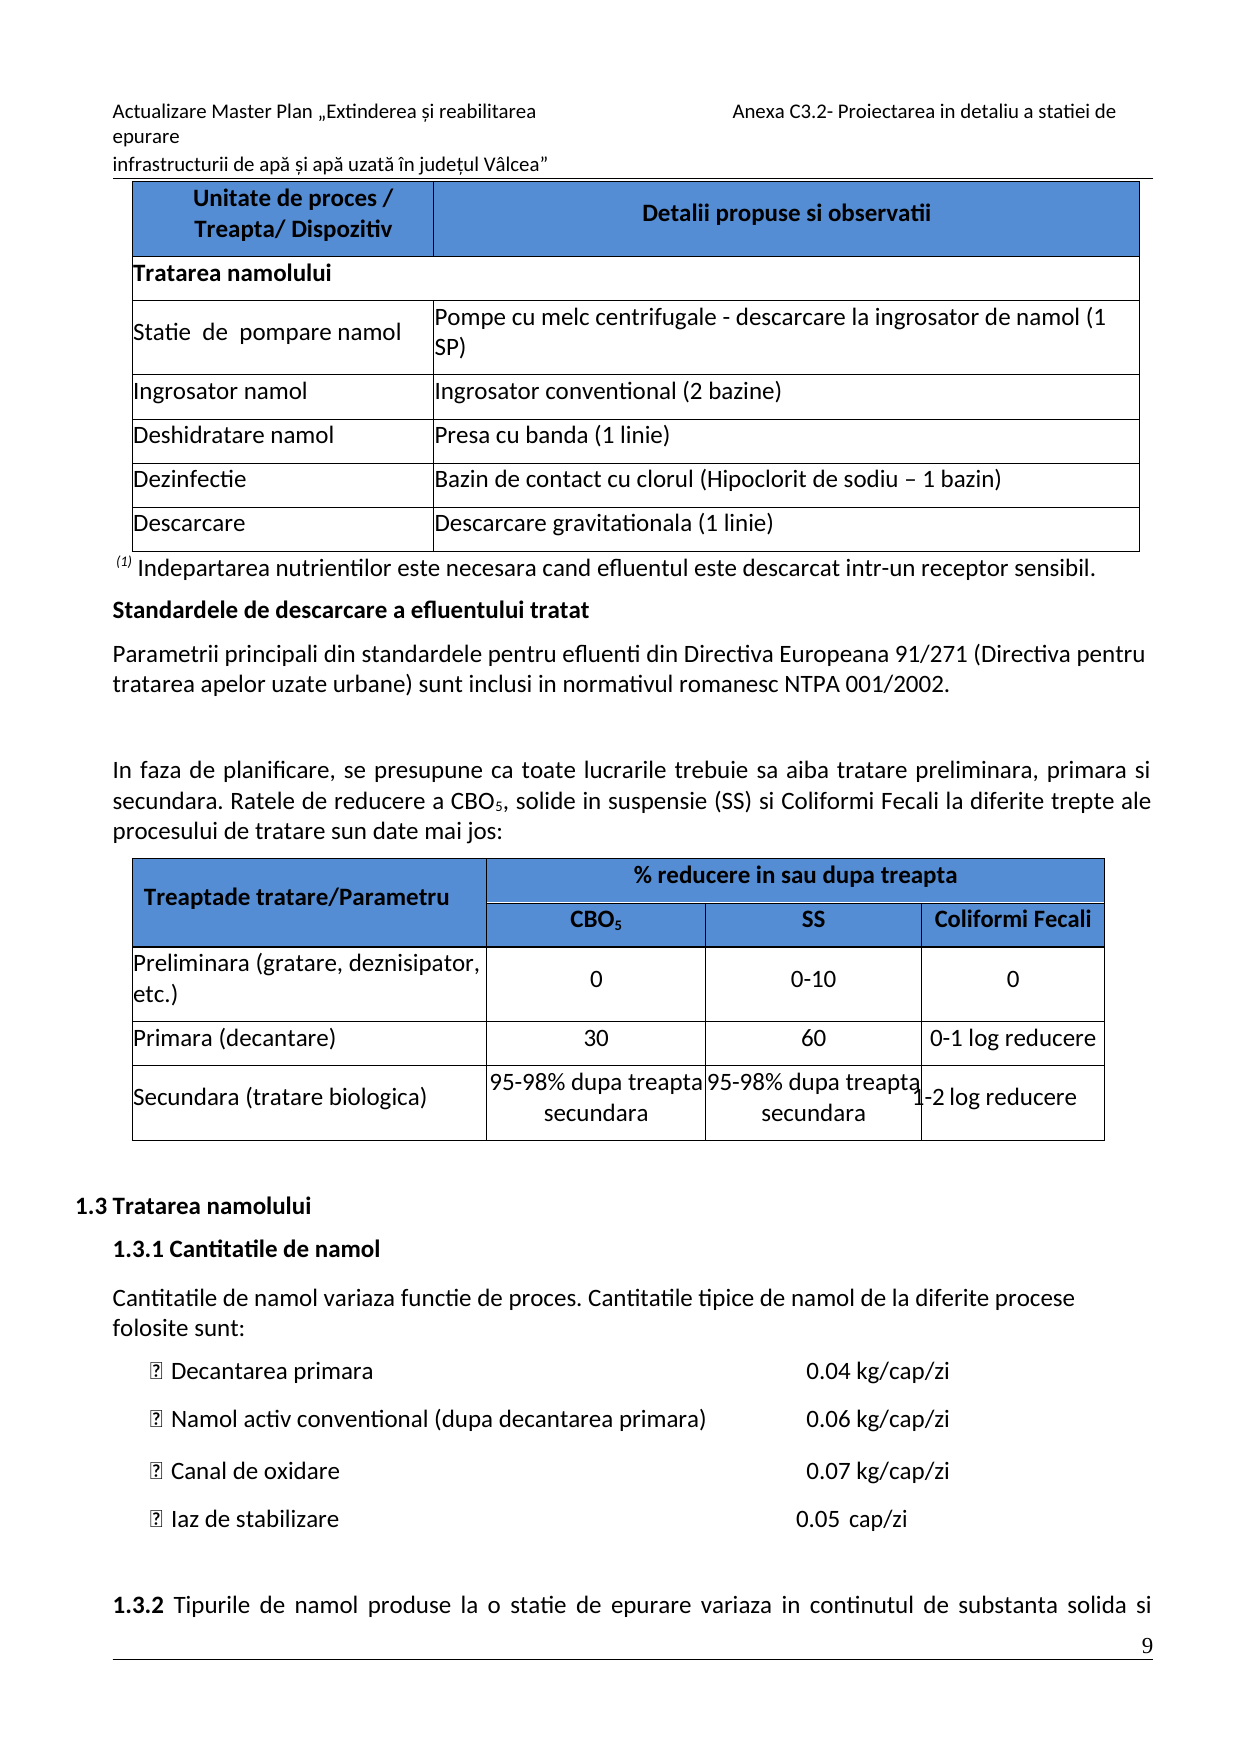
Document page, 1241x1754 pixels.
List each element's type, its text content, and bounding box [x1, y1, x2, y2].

table_cell Ingrosator conventional (2 bazine) [434, 375, 1139, 418]
table_cell 60 [706, 1022, 921, 1065]
table_cell 0.06 kg/cap/zi [759, 1399, 997, 1446]
table_cell 0.07 kg/cap/zi [759, 1446, 997, 1498]
table_cell 95-98% dupa treapta secundara [487, 1066, 705, 1140]
text 1.3.1 Cantitatile de namol [112, 1233, 1153, 1263]
table_cell Presa cu banda (1 linie) [434, 420, 1139, 462]
table_cell CBO5 [487, 904, 705, 946]
table_cell Pompe cu melc centrifugale - descarcare la ingrosator de namol (1 SP) [434, 301, 1139, 374]
table_cell 0-1 log reducere [922, 1022, 1104, 1065]
table_cell  [150, 1399, 171, 1446]
table_cell Secundara (tratare biologica) [133, 1066, 486, 1140]
table_cell  [150, 1446, 171, 1498]
table_cell Descarcare [133, 508, 433, 551]
table_header Unitate de proces / Treapta/ Dispozitiv [133, 182, 433, 256]
table_cell 30 [487, 1022, 705, 1065]
table_cell SS [706, 904, 921, 946]
table_cell Namol activ conventional (dupa decantarea primara) [171, 1399, 759, 1446]
table_cell Bazin de contact cu clorul (Hipoclorit de sodiu – 1 bazin) [434, 464, 1139, 507]
table_header  [150, 1355, 171, 1398]
table_cell 0 [922, 948, 1104, 1021]
table_header 0.04 kg/cap/zi [759, 1355, 997, 1398]
table_cell Statie de pompare namol [133, 301, 433, 374]
table_cell Iaz de stabilizare [171, 1499, 759, 1546]
table_header Treaptade tratare/Parametru [133, 859, 486, 946]
table_cell Ingrosator namol [133, 375, 433, 418]
table_cell log reducere [922, 1066, 1104, 1140]
text Cantitatile de namol variaza functie de proces. Cantitatile tipice de namol de la diferite procese folosite sunt: [112, 1282, 1153, 1343]
text (1) Indepartarea nutrientilor este necesara cand efluentul este descarcat intr-un receptor sensibil. [112, 552, 1153, 582]
table_cell cap/zi [759, 1499, 997, 1546]
table_header Detalii propuse si observatii [434, 182, 1139, 256]
text Standardele de descarcare a efluentului tratat [112, 595, 1153, 625]
table_cell 95-98% dupa treapta secundara [706, 1066, 921, 1140]
table_header % reducere in sau dupa treapta [487, 859, 1104, 902]
table_cell Preliminara (gratare, deznisipator, etc.) [133, 948, 486, 1021]
table_cell 0 [487, 948, 705, 1021]
table_cell Dezinfectie [133, 464, 433, 507]
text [112, 1589, 1153, 1620]
table_cell  [150, 1499, 171, 1546]
list Tratarea namolului [75, 1190, 1153, 1220]
table_header Decantarea primara [171, 1355, 759, 1398]
table_cell Descarcare gravitationala (1 linie) [434, 508, 1139, 551]
table_cell Canal de oxidare [171, 1446, 759, 1498]
table_cell Primara (decantare) [133, 1022, 486, 1065]
table_cell 0-10 [706, 948, 921, 1021]
table_cell Coliformi Fecali [922, 904, 1104, 946]
text In faza de planificare, se presupune ca toate lucrarile trebuie sa aiba tratare preliminara, primara si secundara. Ratele de reducere a CBO5, solide in suspensie (SS) si Coliformi Fecali la diferite trepte ale procesului de tratare sun date mai jos: [112, 754, 1153, 846]
table_cell Deshidratare namol [133, 420, 433, 462]
text Parametrii principali din standardele pentru efluenti din Directiva Europeana 91/271 (Directiva pentru tratarea apelor uzate urbane) sunt inclusi in normativul romanesc NTPA 001/2002. [112, 638, 1153, 699]
table_cell Tratarea namolului [133, 257, 1139, 300]
